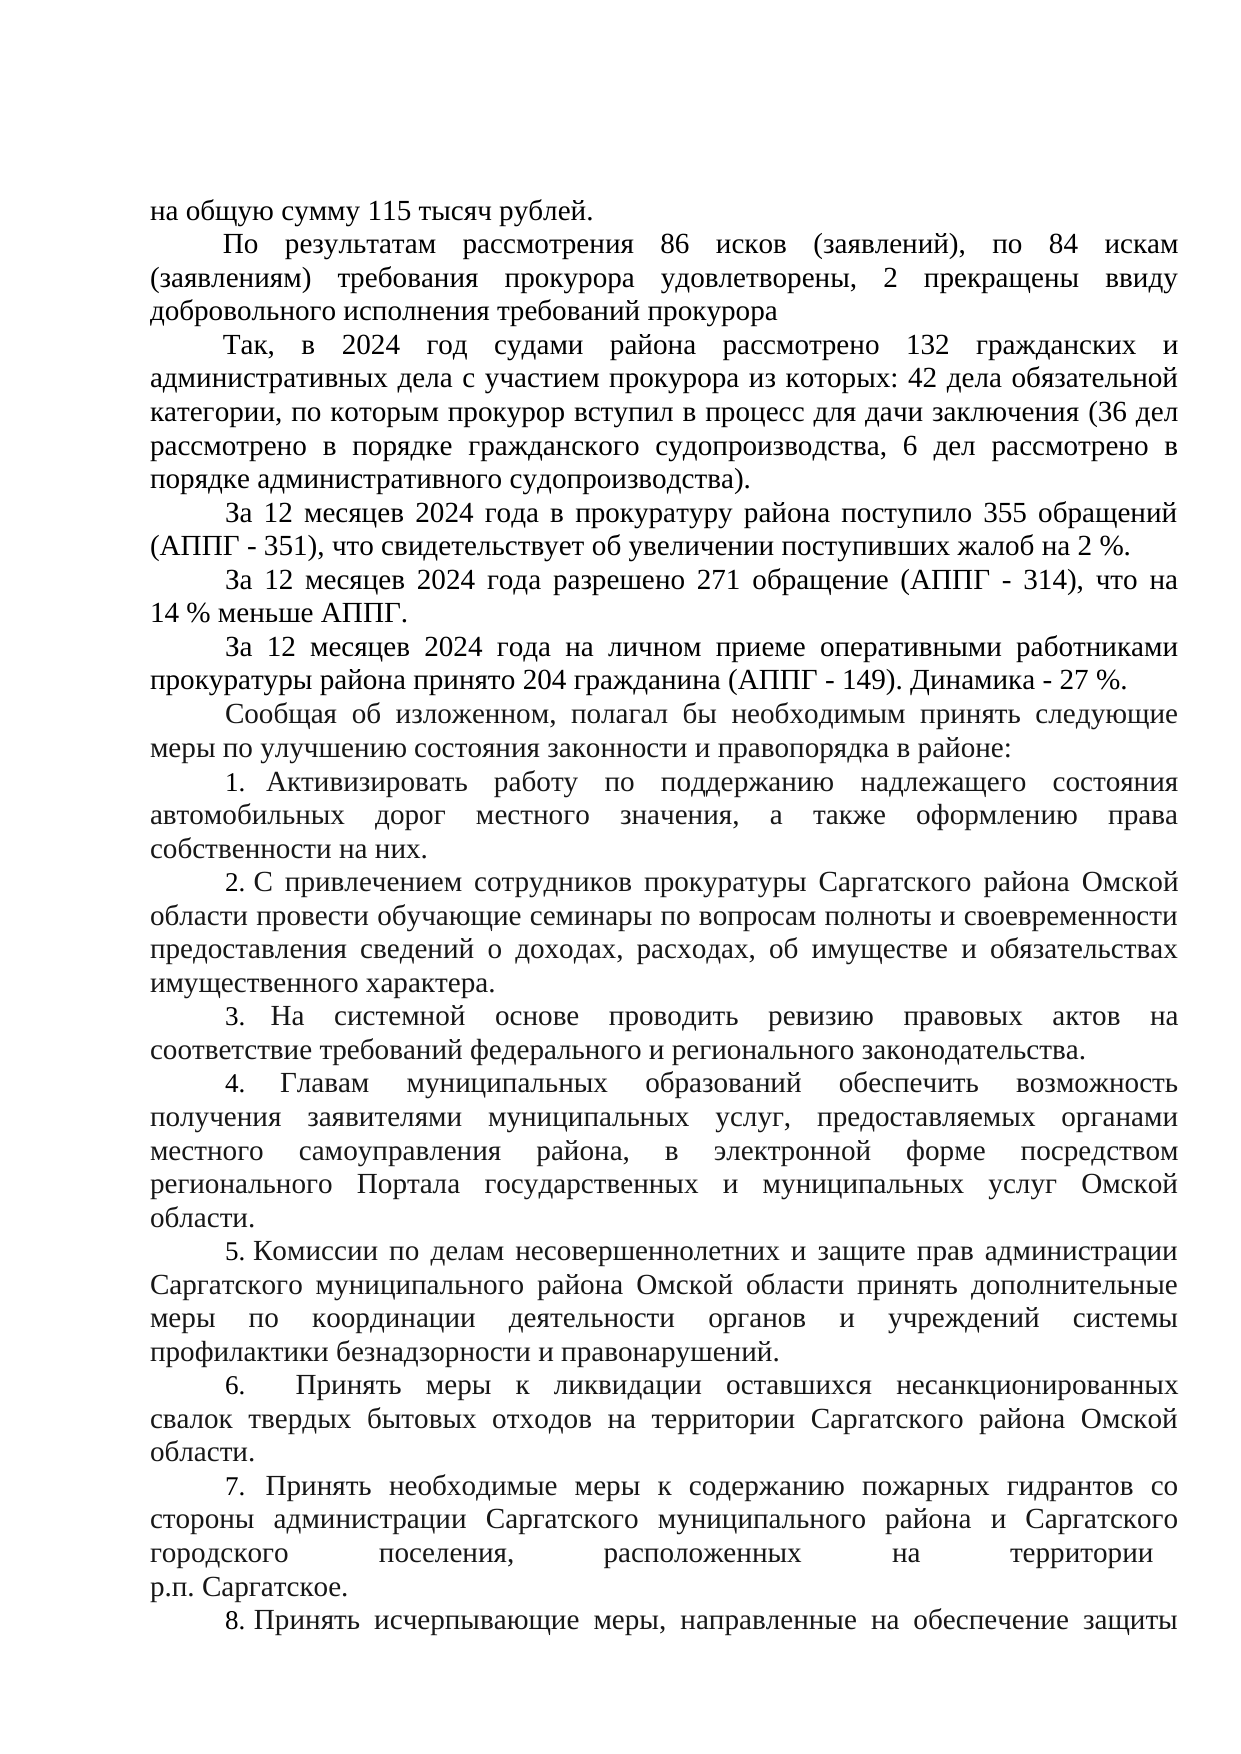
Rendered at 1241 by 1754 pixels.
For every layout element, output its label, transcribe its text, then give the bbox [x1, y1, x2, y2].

text По результатам рассмотрения 86 исков (заявлений), по 84 искам (заявлениям) требования прокурора удовлетворены, 2 прекращены ввиду добровольного исполнения требований прокурора [150, 227, 1179, 328]
list Главам муниципальных образований обеспечить возможность получения заявителями муниципальных услуг, предоставляемых органами местного самоуправления района, в электронной форме посредством регионального Портала государственных и муниципальных услуг Омской области. [150, 1066, 1179, 1233]
list С привлечением сотрудников прокуратуры Саргатского района Омской области провести обучающие семинары по вопросам полноты и своевременности предоставления сведений о доходах, расходах, об имуществе и обязательствах имущественного характера. [150, 864, 1179, 998]
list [150, 1602, 1179, 1636]
list Принять меры к ликвидации оставшихся несанкционированных свалок твердых бытовых отходов на территории Саргатского района Омской области. [150, 1367, 1179, 1468]
text За 12 месяцев 2024 года разрешено 271 обращение (АППГ - 314), что на 14 % меньше АППГ. [150, 562, 1179, 629]
text Сообщая об изложенном, полагал бы необходимым принять следующие меры по улучшению состояния законности и правопорядка в районе: [150, 697, 1179, 764]
list Комиссии по делам несовершеннолетних и защите прав администрации Саргатского муниципального района Омской области принять дополнительные меры по координации деятельности органов и учреждений системы профилактики безнадзорности и правонарушений. [150, 1233, 1179, 1367]
list Активизировать работу по поддержанию надлежащего состояния автомобильных дорог местного значения, а также оформлению права собственности на них. [150, 764, 1179, 864]
text За 12 месяцев 2024 года в прокуратуру района поступило 355 обращений (АППГ - 351), что свидетельствует об увеличении поступивших жалоб на 2 %. [150, 495, 1179, 562]
list На системной основе проводить ревизию правовых актов на соответствие требований федерального и регионального законодательства. [150, 998, 1179, 1066]
text Так, в 2024 год судами района рассмотрено 132 гражданских и административных дела с участием прокурора из которых: 42 дела обязательной категории, по которым прокурор вступил в процесс для дачи заключения (36 дел рассмотрено в порядке гражданского судопроизводства, 6 дел рассмотрено в порядке административного судопроизводства). [150, 328, 1179, 495]
list Принять необходимые меры к содержанию пожарных гидрантов со стороны администрации Саргатского муниципального района и Саргатского городского поселения, расположенных на территории р.п. Саргатское. [150, 1468, 1179, 1602]
text За 12 месяцев 2024 года на личном приеме оперативными работниками прокуратуры района принято 204 гражданина (АППГ - 149). Динамика - 27 %. [150, 629, 1179, 697]
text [150, 193, 1179, 227]
